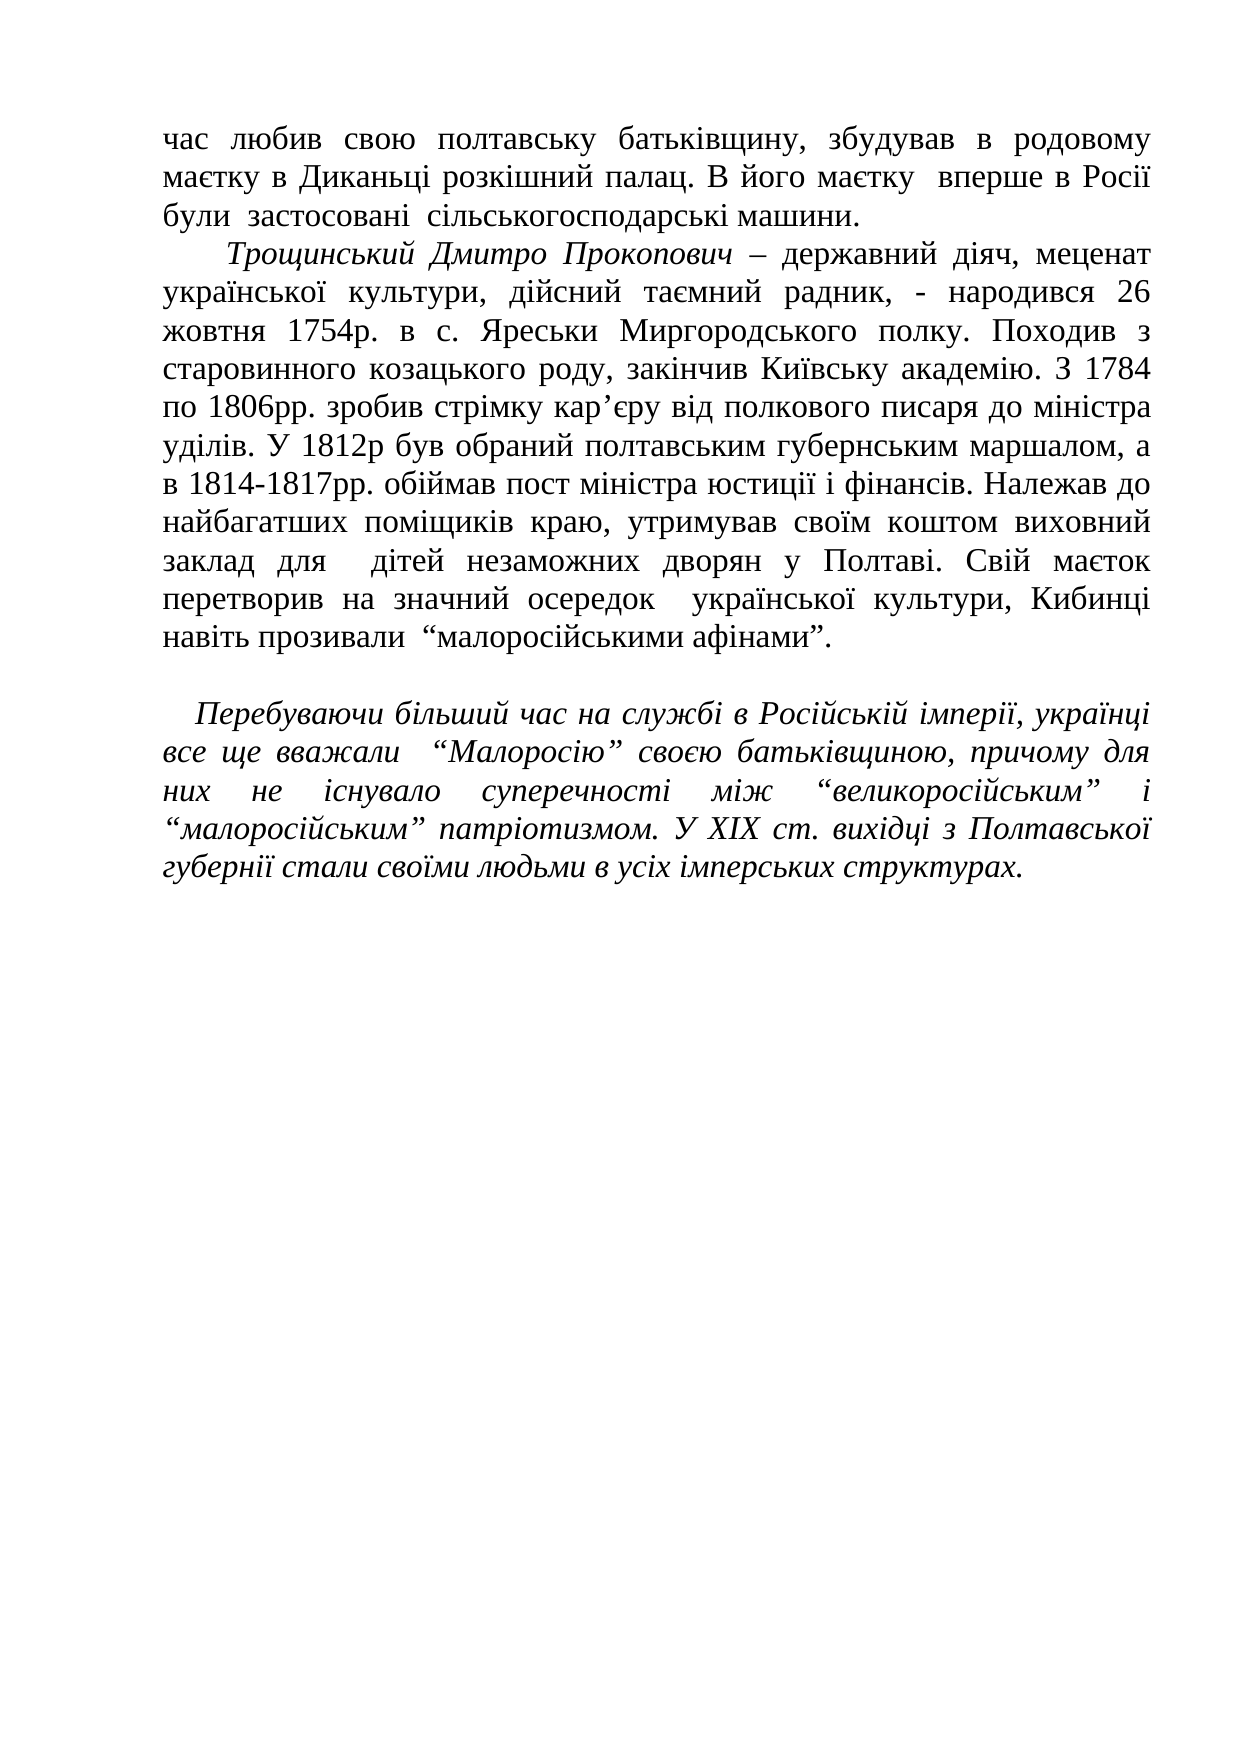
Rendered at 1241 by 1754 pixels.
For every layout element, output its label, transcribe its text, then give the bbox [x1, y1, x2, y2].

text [162, 118, 1152, 233]
text Трощинський Дмитро Прокопович – державний діяч, меценат української культури, дійсний таємний радник, - народився 26 жовтня 1754р. в с. Яреськи Миргородського полку. Походив з старовинного козацького роду, закінчив Київську академію. З 1784 по 1806рр. зробив стрімку кар’єру від полкового писаря до міністра уділів. У 1812р був обраний полтавським губернським маршалом, а в 1814-1817рр. обіймав пост міністра юстиції і фінансів. Належав до найбагатших поміщиків краю, утримував своїм коштом виховний заклад для дітей незаможних дворян у Полтаві. Свій маєток перетворив на значний осередок української культури, Кибинці навіть прозивали “малоросійськими афінами”. [162, 233, 1152, 655]
text Перебуваючи більший час на службі в Російській імперії, українці все ще вважали “Малоросію” своєю батьківщиною, причому для них не існувало суперечності між “великоросійським” і “малоросійським” патріотизмом. У ХІХ ст. вихідці з Полтавської губернії стали своїми людьми в усіх імперських структурах. [162, 693, 1152, 885]
